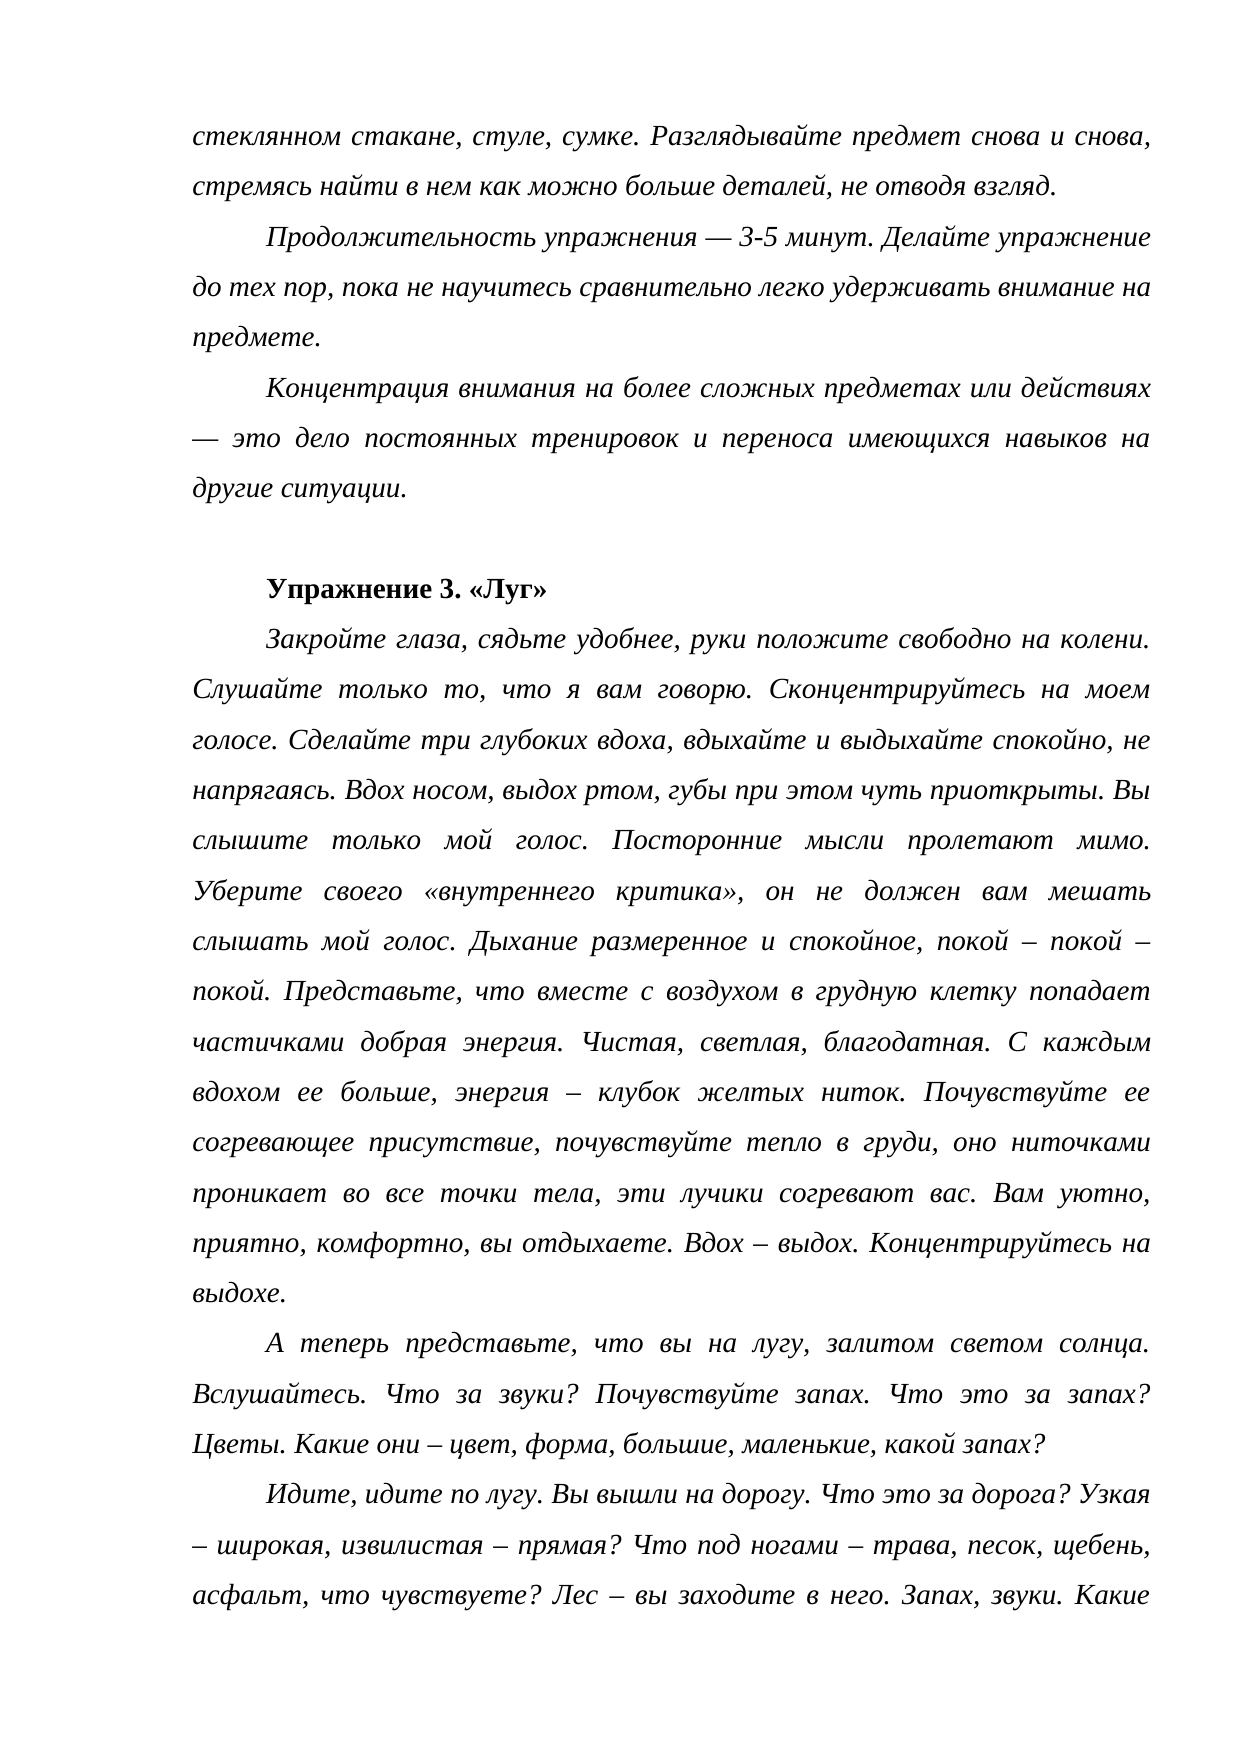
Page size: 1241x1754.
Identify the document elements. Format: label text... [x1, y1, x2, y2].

text Закройте глаза, сядьте удобнее, руки положите свободно на колени. Слушайте только то, что я вам говорю. Сконцентрируйтесь на моем голосе. Сделайте три глубоких вдоха, вдыхайте и выдыхайте спокойно, не напрягаясь. Вдох носом, выдох ртом, губы при этом чуть приоткрыты. Вы слышите только мой голос. Посторонние мысли пролетают мимо. Уберите своего «внутреннего критика», он не должен вам мешать слышать мой голос. Дыхание размеренное и спокойное, покой – покой – покой. Представьте, что вместе с воздухом в грудную клетку попадает частичками добрая энергия. Чистая, светлая, благодатная. С каждым вдохом ее больше, энергия – клубок желтых ниток. Почувствуйте ее согревающее присутствие, почувствуйте тепло в груди, оно ниточками проникает во все точки тела, эти лучики согревают вас. Вам уютно, приятно, комфортно, вы отдыхаете. Вдох – выдох. Концентрируйтесь на выдохе. [192, 621, 1152, 1309]
text Продолжительность упражнения — 3-5 минут. Делайте упражнение до тех пор, пока не научитесь сравнительно легко удерживать внимание на предмете. [192, 219, 1152, 353]
text Концентрация внимания на более сложных предметах или действиях — это дело постоянных тренировок и переноса имеющихся навыков на другие ситуации. [192, 370, 1152, 504]
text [192, 1477, 1152, 1611]
text А теперь представьте, что вы на лугу, залитом светом солнца. Вслушайтесь. Что за звуки? Почувствуйте запах. Что это за запах? Цветы. Какие они – цвет, форма, большие, маленькие, какой запах? [192, 1326, 1152, 1460]
text Упражнение 3. «Луг» [192, 571, 1152, 604]
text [192, 118, 1152, 202]
